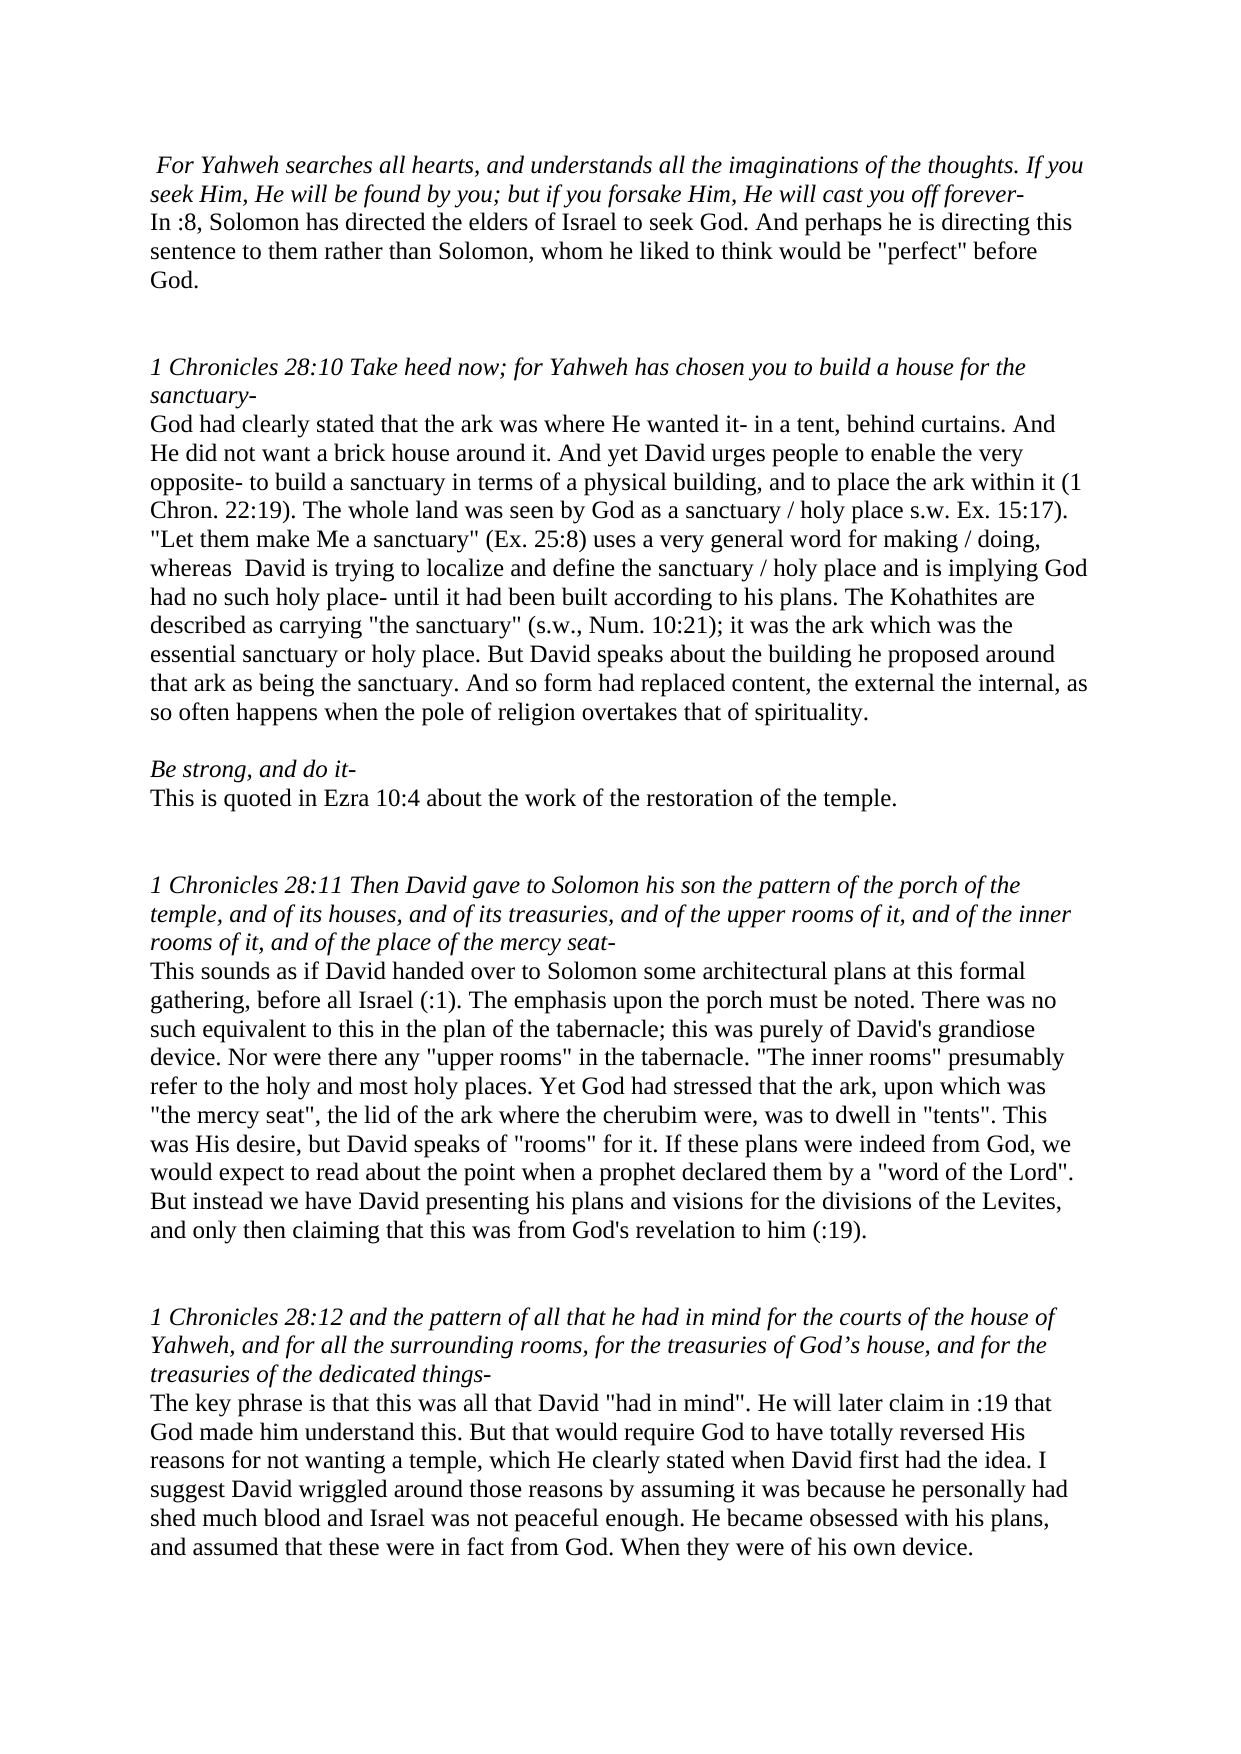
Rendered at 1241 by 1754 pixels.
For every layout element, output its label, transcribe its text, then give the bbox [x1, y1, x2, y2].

text Be strong, and do it- This is quoted in Ezra 10:4 about the work of the restoration of the temple. [150, 754, 1090, 812]
text 1 Chronicles 28:12 and the pattern of all that he had in mind for the courts of the house of Yahweh, and for all the surrounding rooms, for the treasuries of God’s house, and for the treasuries of the dedicated things- The key phrase is that this was all that David "had in mind". He will later claim in :19 that God made him understand this. But that would require God to have totally reversed His reasons for not wanting a temple, which He clearly stated when David first had the idea. I suggest David wriggled around those reasons by assuming it was because he personally had shed much blood and Israel was not peaceful enough. He became obsessed with his plans, and assumed that these were in fact from God. When they were of his own device. [150, 1273, 1090, 1560]
text 1 Chronicles 28:10 Take heed now; for Yahweh has chosen you to build a house for the sanctuary- God had clearly stated that the ark was where He wanted it- in a tent, behind curtains. And He did not want a brick house around it. And yet David urges people to enable the very opposite- to build a sanctuary in terms of a physical building, and to place the ark within it (1 Chron. 22:19). The whole land was seen by God as a sanctuary / holy place s.w. Ex. 15:17). "Let them make Me a sanctuary" (Ex. 25:8) uses a very general word for making / doing, whereas David is trying to localize and define the sanctuary / holy place and is implying God had no such holy place- until it had been built according to his plans. The Kohathites are described as carrying "the sanctuary" (s.w., Num. 10:21); it was the ark which was the essential sanctuary or holy place. But David speaks about the building he proposed around that ark as being the sanctuary. And so form had replaced content, the external the internal, as so often happens when the pole of religion overtakes that of spirituality. [150, 323, 1090, 725]
text 1 Chronicles 28:11 Then David gave to Solomon his son the pattern of the porch of the temple, and of its houses, and of its treasuries, and of the upper rooms of it, and of the inner rooms of it, and of the place of the mercy seat- This sounds as if David handed over to Solomon some architectural plans at this formal gathering, before all Israel (:1). The emphasis upon the porch must be noted. There was no such equivalent to this in the plan of the tabernacle; this was purely of David's grandiose device. Nor were there any "upper rooms" in the tabernacle. "The inner rooms" presumably refer to the holy and most holy places. Yet God had stressed that the ark, upon which was "the mercy seat", the lid of the ark where the cherubim were, was to dwell in "tents". This was His desire, but David speaks of "rooms" for it. If these plans were indeed from God, we would expect to read about the point when a prophet declared them by a "word of the Lord". But instead we have David presenting his plans and visions for the divisions of the Levites, and only then claiming that this was from God's revelation to him (:19). [150, 841, 1090, 1244]
text For Yahweh searches all hearts, and understands all the imaginations of the thoughts. If you seek Him, He will be found by you; but if you forsake Him, He will cast you off forever- In :8, Solomon has directed the elders of Israel to seek God. And perhaps he is directing this sentence to them rather than Solomon, whom he liked to think would be "perfect" before God. [150, 150, 1090, 294]
